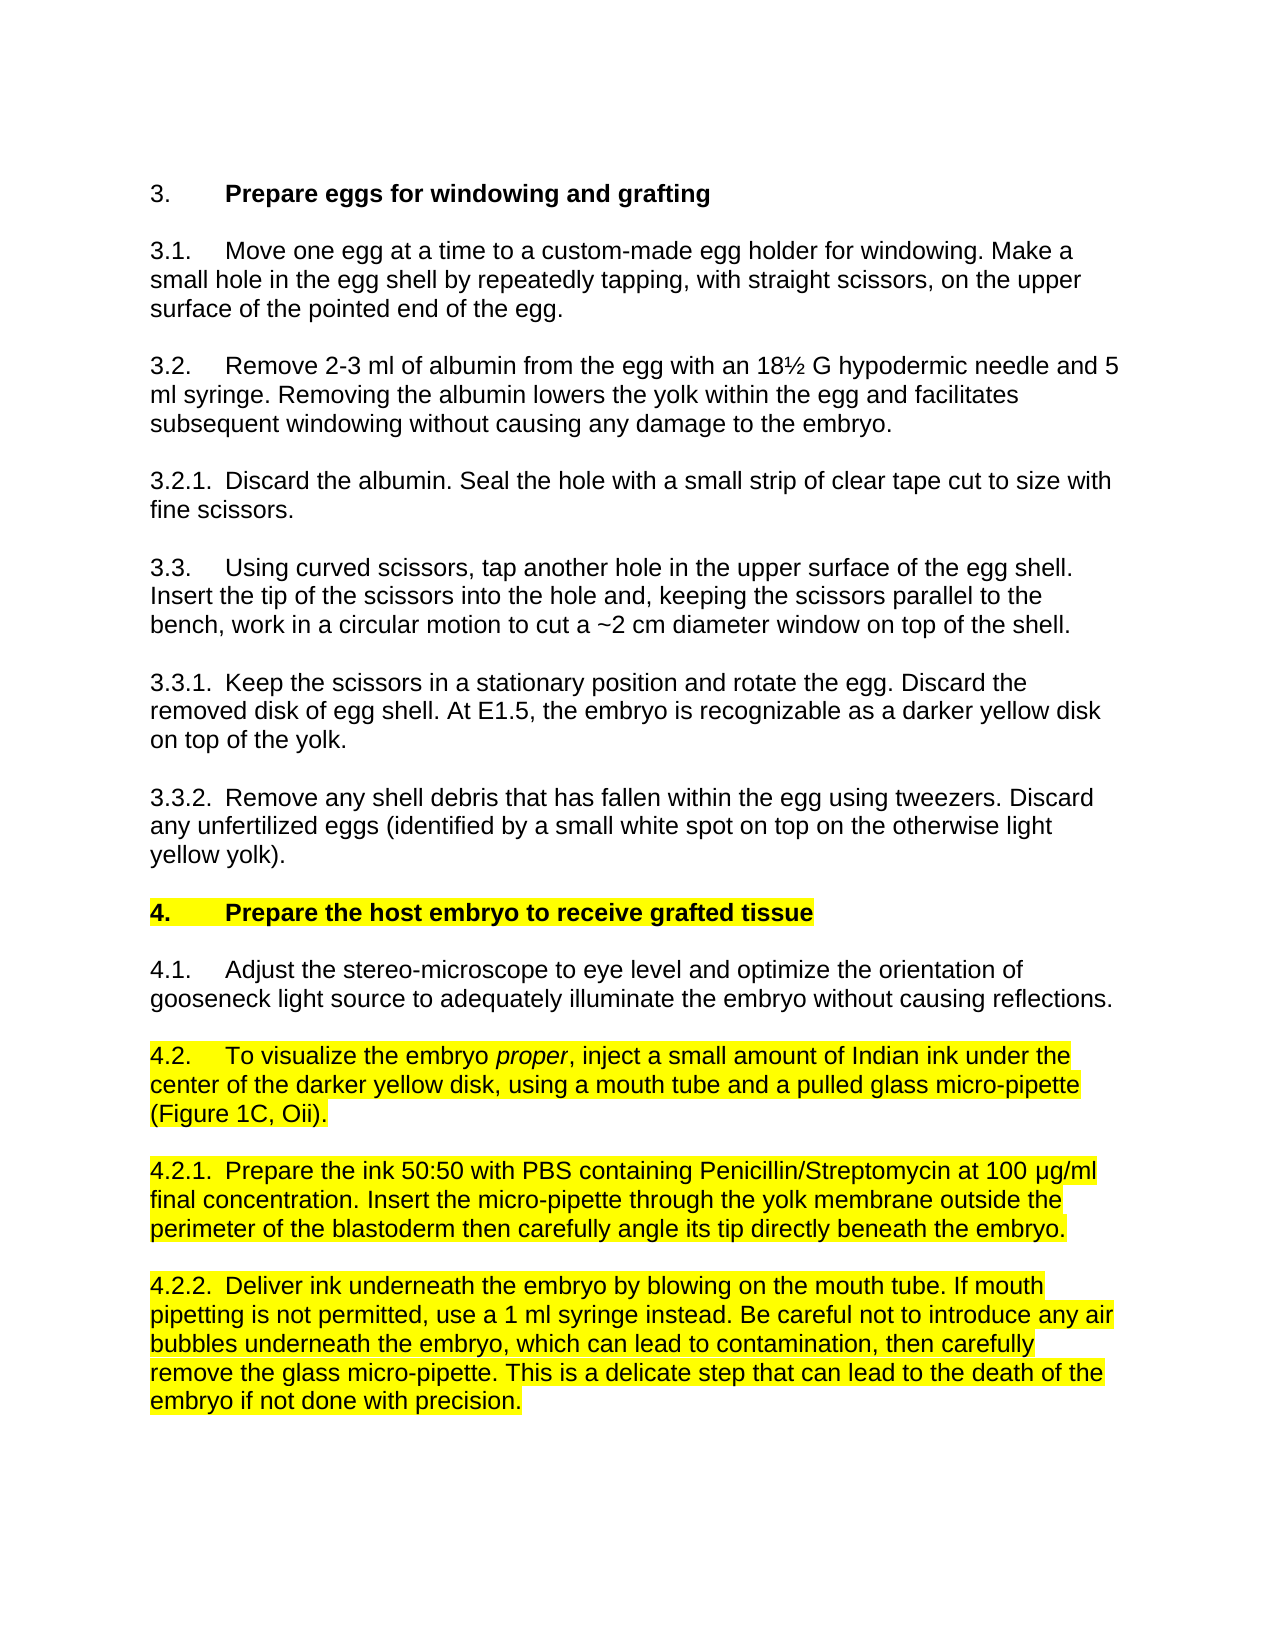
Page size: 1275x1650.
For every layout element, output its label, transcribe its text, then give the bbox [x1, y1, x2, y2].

list Discard the albumin. Seal the hole with a small strip of clear tape cut to size with fine scissors. [150, 466, 1125, 524]
list Using curved scissors, tap another hole in the upper surface of the egg shell. Insert the tip of the scissors into the hole and, keeping the scissors parallel to the bench, work in a circular motion to cut a ~2 cm diameter window on top of the shell. [150, 552, 1125, 639]
list Remove 2-3 ml of albumin from the egg with an 18½ G hypodermic needle and 5 ml syringe. Removing the albumin lowers the yolk within the egg and facilitates subsequent windowing without causing any damage to the embryo. [150, 351, 1125, 437]
list To visualize the embryo proper, inject a small amount of Indian ink under the center of the darker yellow disk, using a mouth tube and a pulled glass micro-pipette (Figure 1C, Oii). [328, 1041, 1125, 1127]
list Keep the scissors in a stationary position and rotate the egg. Discard the removed disk of egg shell. At E1.5, the embryo is recognizable as a darker yellow disk on top of the yolk. [150, 667, 1125, 754]
list Remove any shell debris that has fallen within the egg using tweezers. Discard any unfertilized eggs (identified by a small white spot on top on the otherwise light yellow yolk). [150, 782, 1125, 869]
list Prepare eggs for windowing and grafting [150, 179, 1125, 207]
list Deliver ink underneath the embryo by blowing on the mouth tube. If mouth pipetting is not permitted, use a 1 ml syringe instead. Be careful not to introduce any air bubbles underneath the embryo, which can lead to contamination, then carefully remove the glass micro-pipette. This is a delicate step that can lead to the death of the embryo if not done with precision. [150, 1271, 1125, 1415]
list Move one egg at a time to a custom-made egg holder for windowing. Make a small hole in the egg shell by repeatedly tapping, with straight scissors, on the upper surface of the pointed end of the egg. [150, 236, 1125, 322]
list Prepare the host embryo to receive grafted tissue [150, 897, 1125, 926]
list Adjust the stereo-microscope to eye level and optimize the orientation of gooseneck light source to adequately illuminate the embryo without causing reflections. [150, 955, 1125, 1012]
